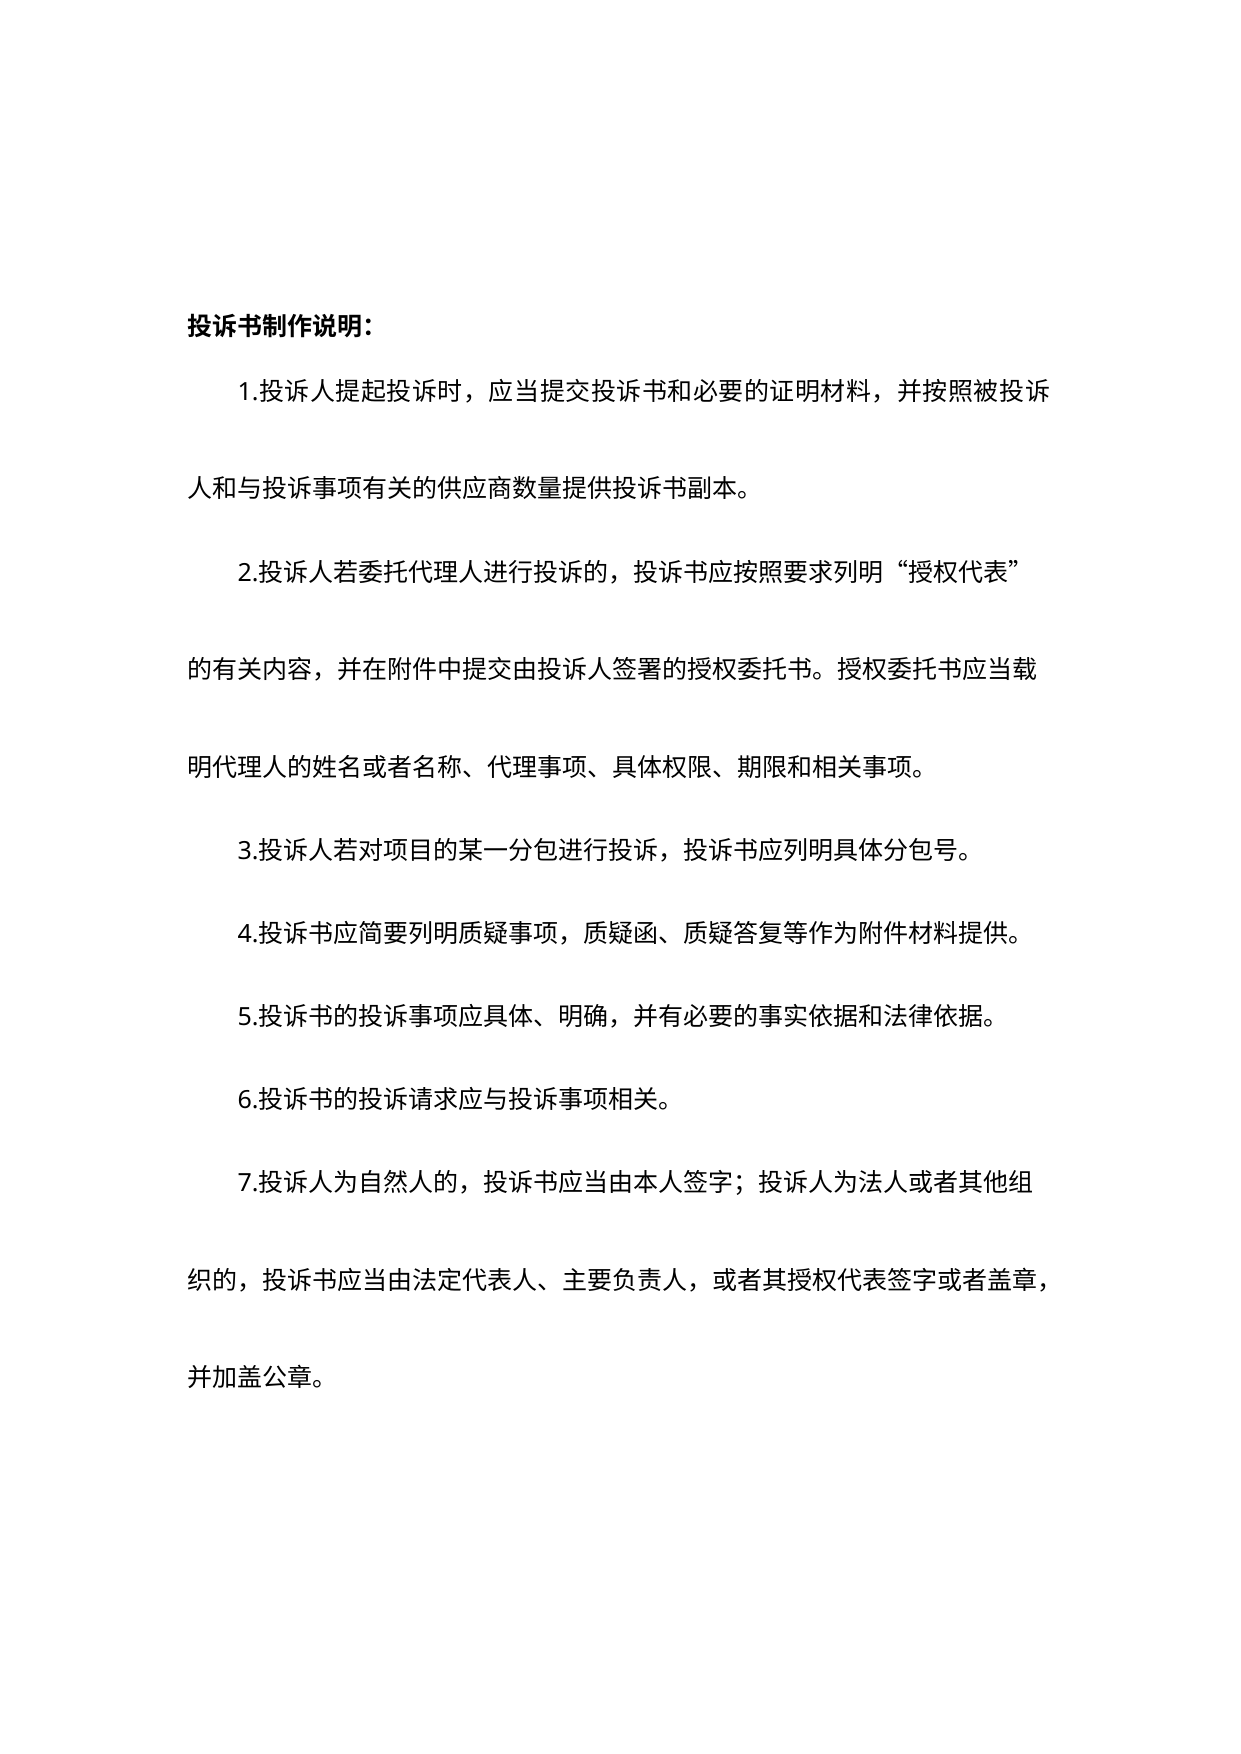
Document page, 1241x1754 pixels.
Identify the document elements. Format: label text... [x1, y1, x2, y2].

text 6.投诉书的投诉请求应与投诉事项相关。 [187, 1065, 1053, 1130]
text 2.投诉人若委托代理人进行投诉的，投诉书应按照要求列明“授权代表”的有关内容，并在附件中提交由投诉人签署的授权委托书。授权委托书应当载明代理人的姓名或者名称、代理事项、具体权限、期限和相关事项。 [187, 538, 1053, 798]
text 7.投诉人为自然人的，投诉书应当由本人签字；投诉人为法人或者其他组织的，投诉书应当由法定代表人、主要负责人，或者其授权代表签字或者盖章，并加盖公章。 [187, 1148, 1053, 1408]
text 1.投诉人提起投诉时，应当提交投诉书和必要的证明材料，并按照被投诉人和与投诉事项有关的供应商数量提供投诉书副本。 [187, 357, 1053, 519]
text 5.投诉书的投诉事项应具体、明确，并有必要的事实依据和法律依据。 [187, 982, 1053, 1047]
text 3.投诉人若对项目的某一分包进行投诉，投诉书应列明具体分包号。 [187, 816, 1053, 881]
text 投诉书制作说明： [187, 292, 1053, 357]
text 4.投诉书应简要列明质疑事项，质疑函、质疑答复等作为附件材料提供。 [187, 899, 1053, 964]
